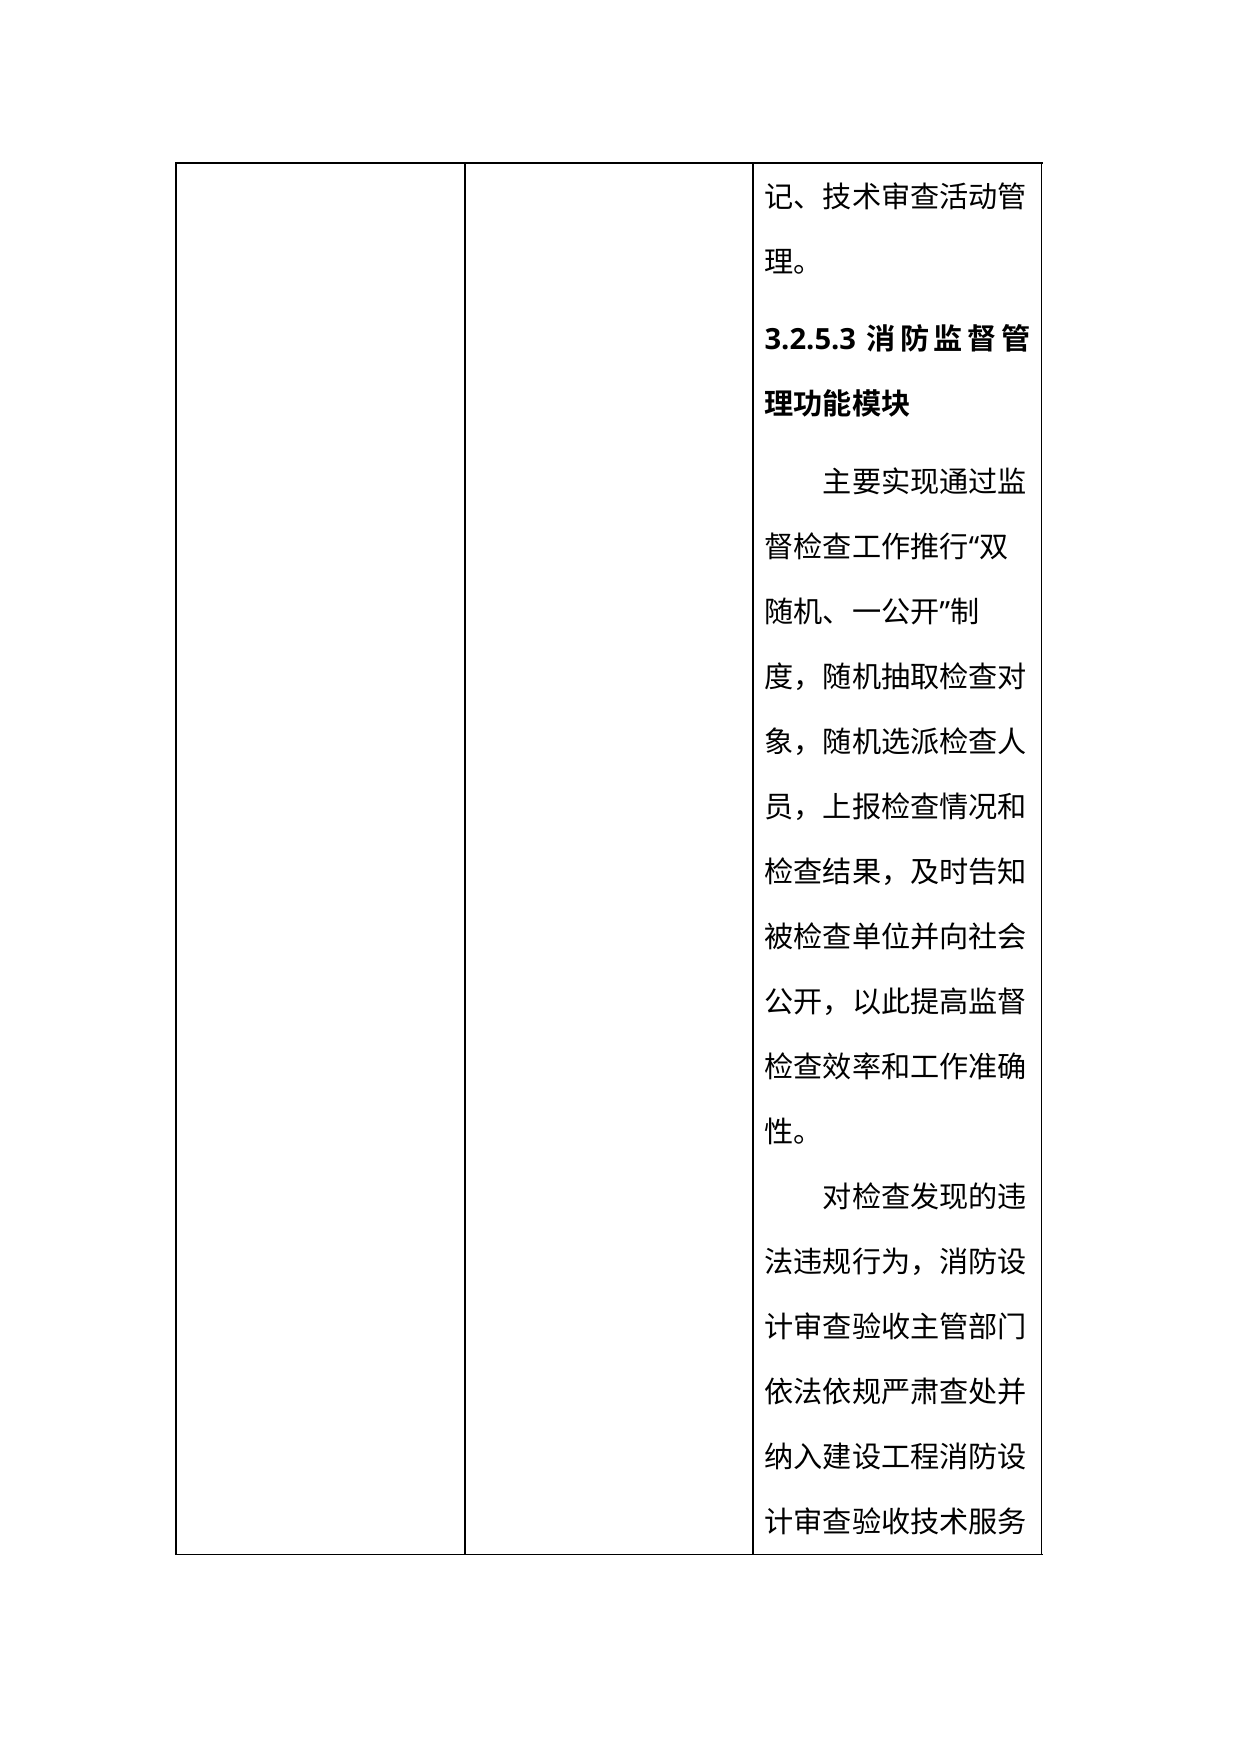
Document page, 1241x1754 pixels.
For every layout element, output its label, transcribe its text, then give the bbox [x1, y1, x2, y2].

table_cell 1 [466, 164, 752, 1553]
table_cell [177, 164, 464, 1553]
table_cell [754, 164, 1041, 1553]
